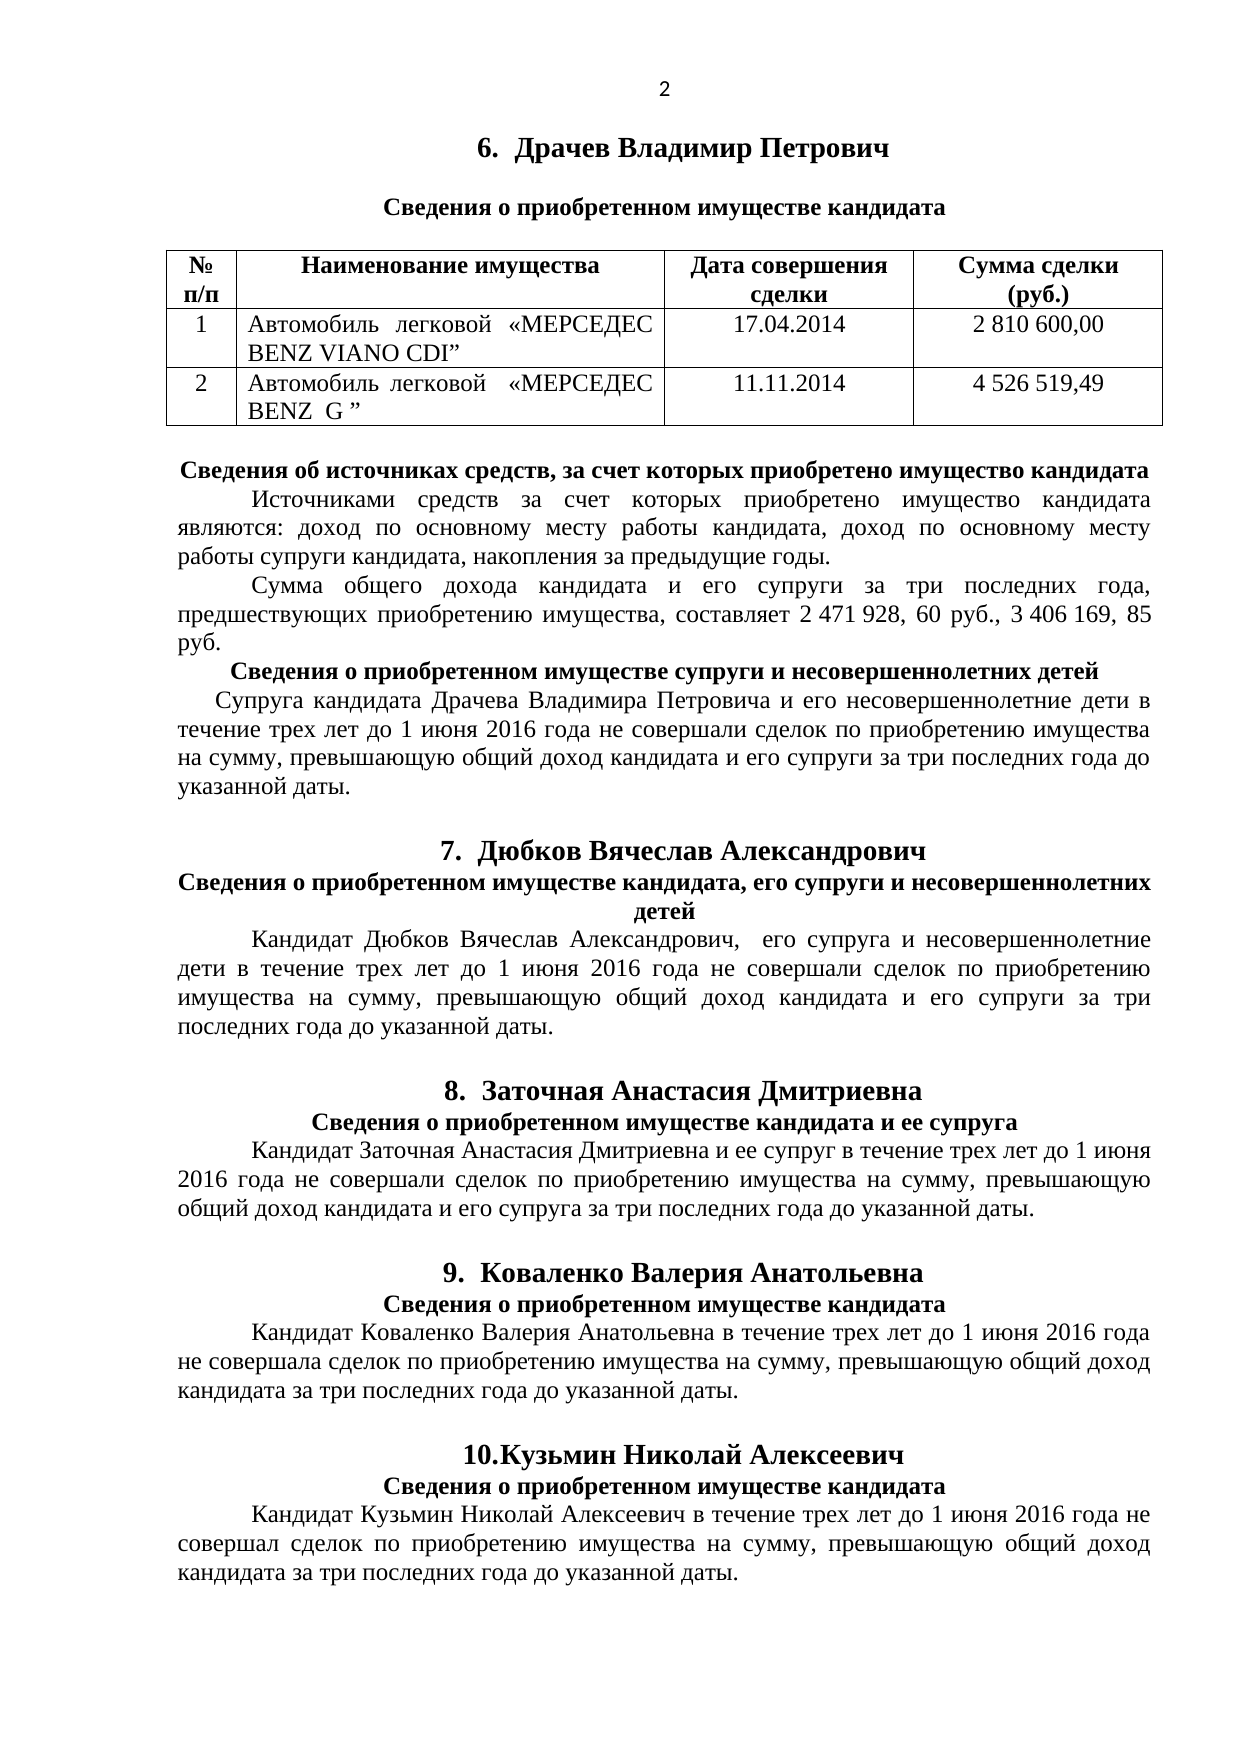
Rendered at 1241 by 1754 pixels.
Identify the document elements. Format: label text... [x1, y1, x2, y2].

table_header Сумма сделки (руб.) [914, 251, 1162, 308]
table_header Дата совершения сделки [665, 251, 913, 308]
text Кандидат Дюбков Вячеслав Александрович, его супруга и несовершеннолетние дети в течение трех лет до 1 июня 2016 года не совершали сделок по приобретению имущества на сумму, превышающую общий доход кандидата и его супруги за три последних года до указанной даты. [177, 924, 1152, 1039]
text Источниками средств за счет которых приобретено имущество кандидата являются: доход по основному месту работы кандидата, доход по основному месту работы супруги кандидата, накопления за предыдущие годы. [177, 484, 1152, 570]
text Кандидат Коваленко Валерия Анатольевна в течение трех лет до 1 июня 2016 года не совершала сделок по приобретению имущества на сумму, превышающую общий доход кандидата за три последних года до указанной даты. [177, 1317, 1152, 1404]
table_cell Автомобиль легковой «МЕРСЕДЕС BENZ G ” [237, 368, 664, 425]
text Супруга кандидата Драчева Владимира Петровича и его несовершеннолетние дети в течение трех лет до 1 июня 2016 года не совершали сделок по приобретению имущества на сумму, превышающую общий доход кандидата и его супруги за три последних года до указанной даты. [177, 685, 1152, 800]
text Сведения о приобретенном имуществе супруги и несовершеннолетних детей [177, 656, 1152, 685]
text Сведения о приобретенном имуществе кандидата [177, 1289, 1152, 1317]
text Кандидат Кузьмин Николай Алексеевич в течение трех лет до 1 июня 2016 года не совершал сделок по приобретению имущества на сумму, превышающую общий доход кандидата за три последних года до указанной даты. [177, 1499, 1152, 1586]
text Сведения о приобретенном имуществе кандидата, его супруги и несовершеннолетних детей [177, 867, 1152, 924]
list Коваленко Валерия Анатольевна [215, 1255, 1152, 1289]
table_header № п/п [167, 251, 236, 308]
text Сведения об источниках средств, за счет которых приобретено имущество кандидата [177, 455, 1152, 484]
table_header Наименование имущества [237, 251, 664, 308]
text Сведения о приобретенном имуществе кандидата и ее супруга [177, 1107, 1152, 1135]
text Сведения о приобретенном имуществе кандидата [177, 192, 1152, 221]
list Заточная Анастасия Дмитриевна [215, 1073, 1152, 1107]
list Дюбков Вячеслав Александрович [215, 833, 1152, 867]
text Кандидат Заточная Анастасия Дмитриевна и ее супруг в течение трех лет до 1 июня 2016 года не совершали сделок по приобретению имущества на сумму, превышающую общий доход кандидата и его супруга за три последних года до указанной даты. [177, 1135, 1152, 1222]
table_cell 1 [167, 309, 236, 367]
table_cell 4 526 519,49 [914, 368, 1162, 425]
table_cell Автомобиль легковой «МЕРСЕДЕС BENZ VIANO CDI” [237, 309, 664, 367]
list Кузьмин Николай Алексеевич [215, 1437, 1152, 1471]
text Сведения о приобретенном имуществе кандидата [177, 1471, 1152, 1499]
table_cell 2 810 600,00 [914, 309, 1162, 367]
text Сумма общего дохода кандидата и его супруги за три последних года, предшествующих приобретению имущества, составляет 2 471 928, 60 руб., 3 406 169, 85 руб. [177, 570, 1152, 656]
list Драчев Владимир Петрович [215, 130, 1152, 163]
table_cell 11.11.2014 [665, 368, 913, 425]
table_cell 17.04.2014 [665, 309, 913, 367]
table_cell 2 [167, 368, 236, 425]
